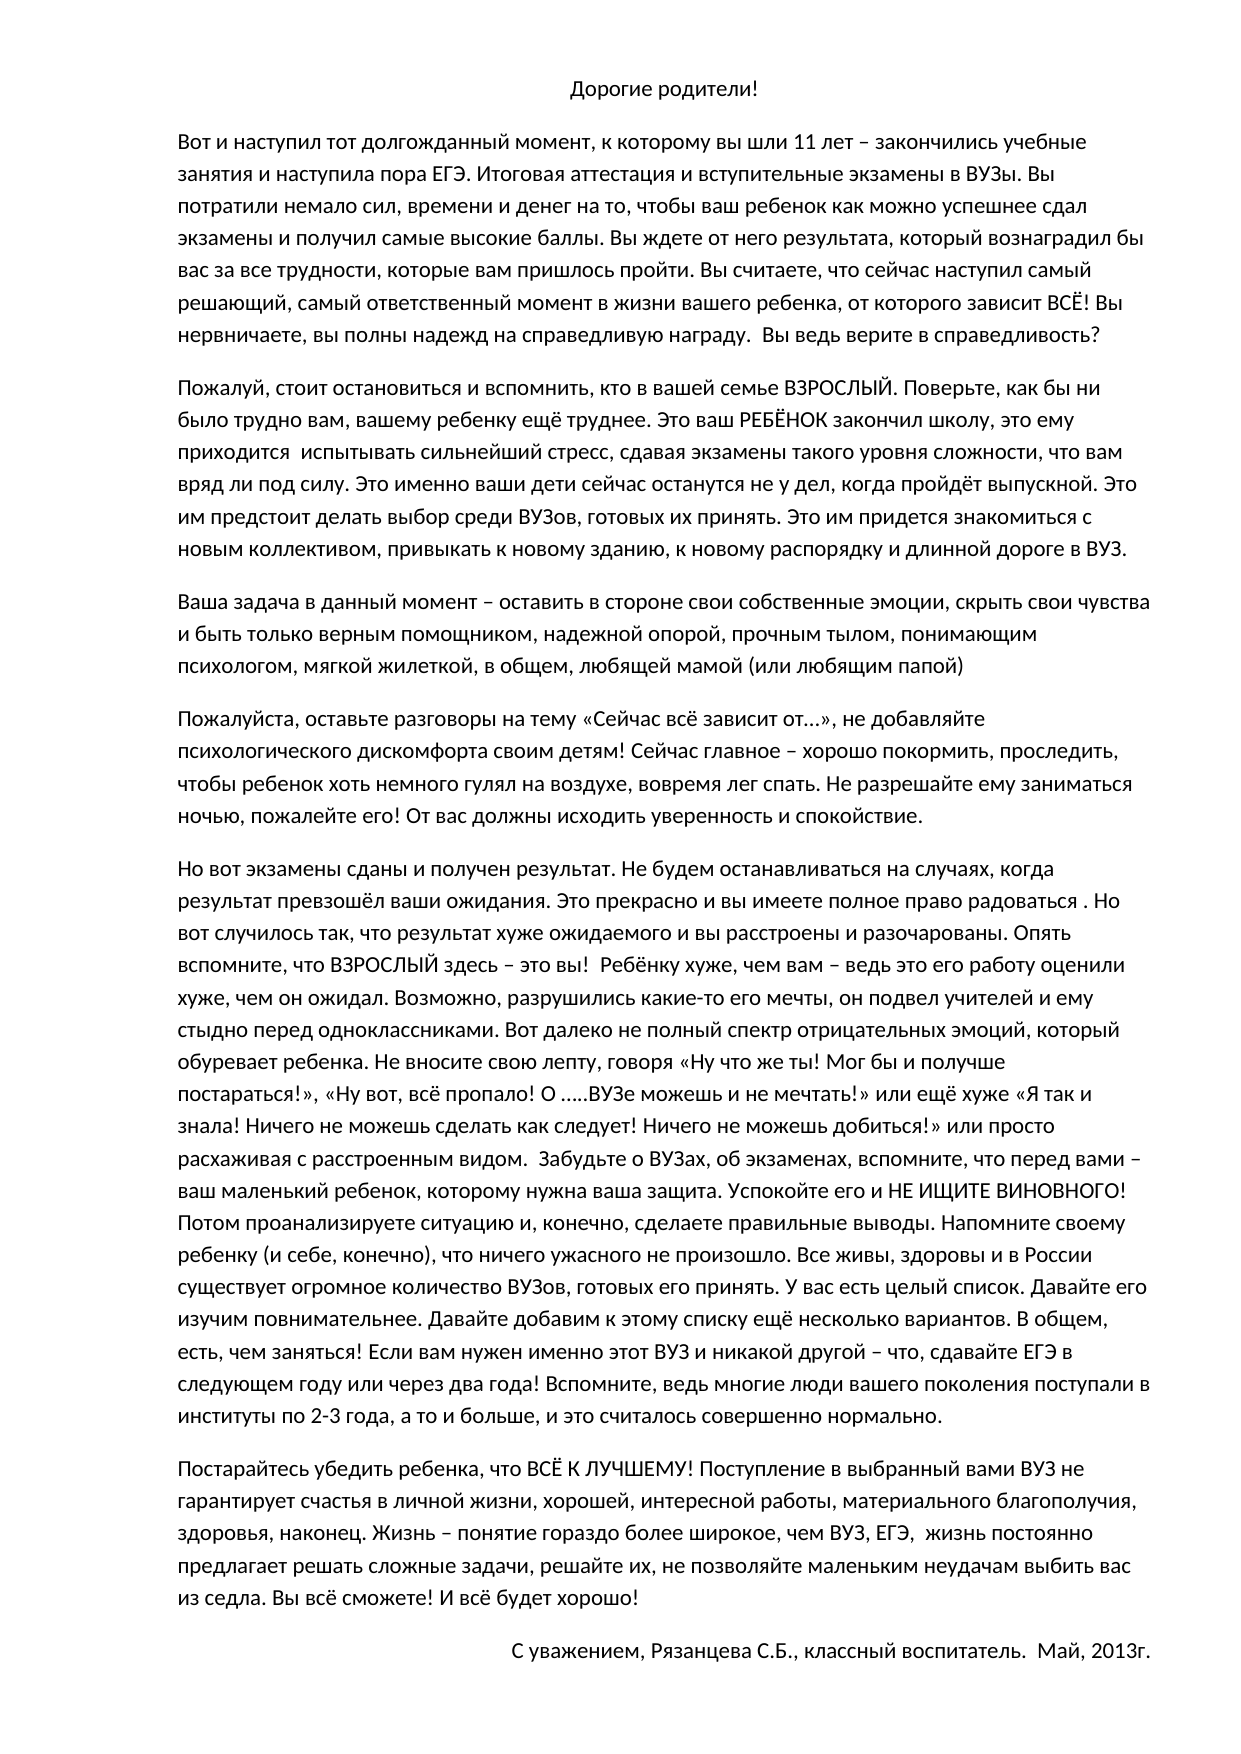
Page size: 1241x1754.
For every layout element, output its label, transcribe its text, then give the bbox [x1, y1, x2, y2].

text Вот и наступил тот долгожданный момент, к которому вы шли 11 лет – закончились учебные занятия и наступила пора ЕГЭ. Итоговая аттестация и вступительные экзамены в ВУЗы. Вы потратили немало сил, времени и денег на то, чтобы ваш ребенок как можно успешнее сдал экзамены и получил самые высокие баллы. Вы ждете от него результата, который вознаградил бы вас за все трудности, которые вам пришлось пройти. Вы считаете, что сейчас наступил самый решающий, самый ответственный момент в жизни вашего ребенка, от которого зависит ВСЁ! Вы нервничаете, вы полны надежд на справедливую награду. Вы ведь верите в справедливость? [177, 127, 1152, 348]
text Но вот экзамены сданы и получен результат. Не будем останавливаться на случаях, когда результат превзошёл ваши ожидания. Это прекрасно и вы имеете полное право радоваться . Но вот случилось так, что результат хуже ожидаемого и вы расстроены и разочарованы. Опять вспомните, что ВЗРОСЛЫЙ здесь – это вы! Ребёнку хуже, чем вам – ведь это его работу оценили хуже, чем он ожидал. Возможно, разрушились какие-то его мечты, он подвел учителей и ему стыдно перед одноклассниками. Вот далеко не полный спектр отрицательных эмоций, который обуревает ребенка. Не вносите свою лепту, говоря «Ну что же ты! Мог бы и получше постараться!», «Ну вот, всё пропало! О …..ВУЗе можешь и не мечтать!» или ещё хуже «Я так и знала! Ничего не можешь сделать как следует! Ничего не можешь добиться!» или просто расхаживая с расстроенным видом. Забудьте о ВУЗах, об экзаменах, вспомните, что перед вами – ваш маленький ребенок, которому нужна ваша защита. Успокойте его и НЕ ИЩИТЕ ВИНОВНОГО! Потом проанализируете ситуацию и, конечно, сделаете правильные выводы. Напомните своему ребенку (и себе, конечно), что ничего ужасного не произошло. Все живы, здоровы и в России существует огромное количество ВУЗов, готовых его принять. У вас есть целый список. Давайте его изучим повнимательнее. Давайте добавим к этому списку ещё несколько вариантов. В общем, есть, чем заняться! Если вам нужен именно этот ВУЗ и никакой другой – что, сдавайте ЕГЭ в следующем году или через два года! Вспомните, ведь многие люди вашего поколения поступали в институты по 2-3 года, а то и больше, и это считалось совершенно нормально. [177, 854, 1152, 1429]
text С уважением, Рязанцева С.Б., классный воспитатель. Май, 2013г. [177, 1636, 1152, 1664]
text Постарайтесь убедить ребенка, что ВСЁ К ЛУЧШЕМУ! Поступление в выбранный вами ВУЗ не гарантирует счастья в личной жизни, хорошей, интересной работы, материального благополучия, здоровья, наконец. Жизнь – понятие гораздо более широкое, чем ВУЗ, ЕГЭ, жизнь постоянно предлагает решать сложные задачи, решайте их, не позволяйте маленьким неудачам выбить вас из седла. Вы всё сможете! И всё будет хорошо! [177, 1454, 1152, 1611]
text Пожалуйста, оставьте разговоры на тему «Сейчас всё зависит от…», не добавляйте психологического дискомфорта своим детям! Сейчас главное – хорошо покормить, проследить, чтобы ребенок хоть немного гулял на воздухе, вовремя лег спать. Не разрешайте ему заниматься ночью, пожалейте его! От вас должны исходить уверенность и спокойствие. [177, 704, 1152, 829]
text Ваша задача в данный момент – оставить в стороне свои собственные эмоции, скрыть свои чувства и быть только верным помощником, надежной опорой, прочным тылом, понимающим психологом, мягкой жилеткой, в общем, любящей мамой (или любящим папой) [177, 587, 1152, 679]
text Дорогие родители! [177, 74, 1152, 102]
text Пожалуй, стоит остановиться и вспомнить, кто в вашей семье ВЗРОСЛЫЙ. Поверьте, как бы ни было трудно вам, вашему ребенку ещё труднее. Это ваш РЕБЁНОК закончил школу, это ему приходится испытывать сильнейший стресс, сдавая экзамены такого уровня сложности, что вам вряд ли под силу. Это именно ваши дети сейчас останутся не у дел, когда пройдёт выпускной. Это им предстоит делать выбор среди ВУЗов, готовых их принять. Это им придется знакомиться с новым коллективом, привыкать к новому зданию, к новому распорядку и длинной дороге в ВУЗ. [177, 373, 1152, 562]
